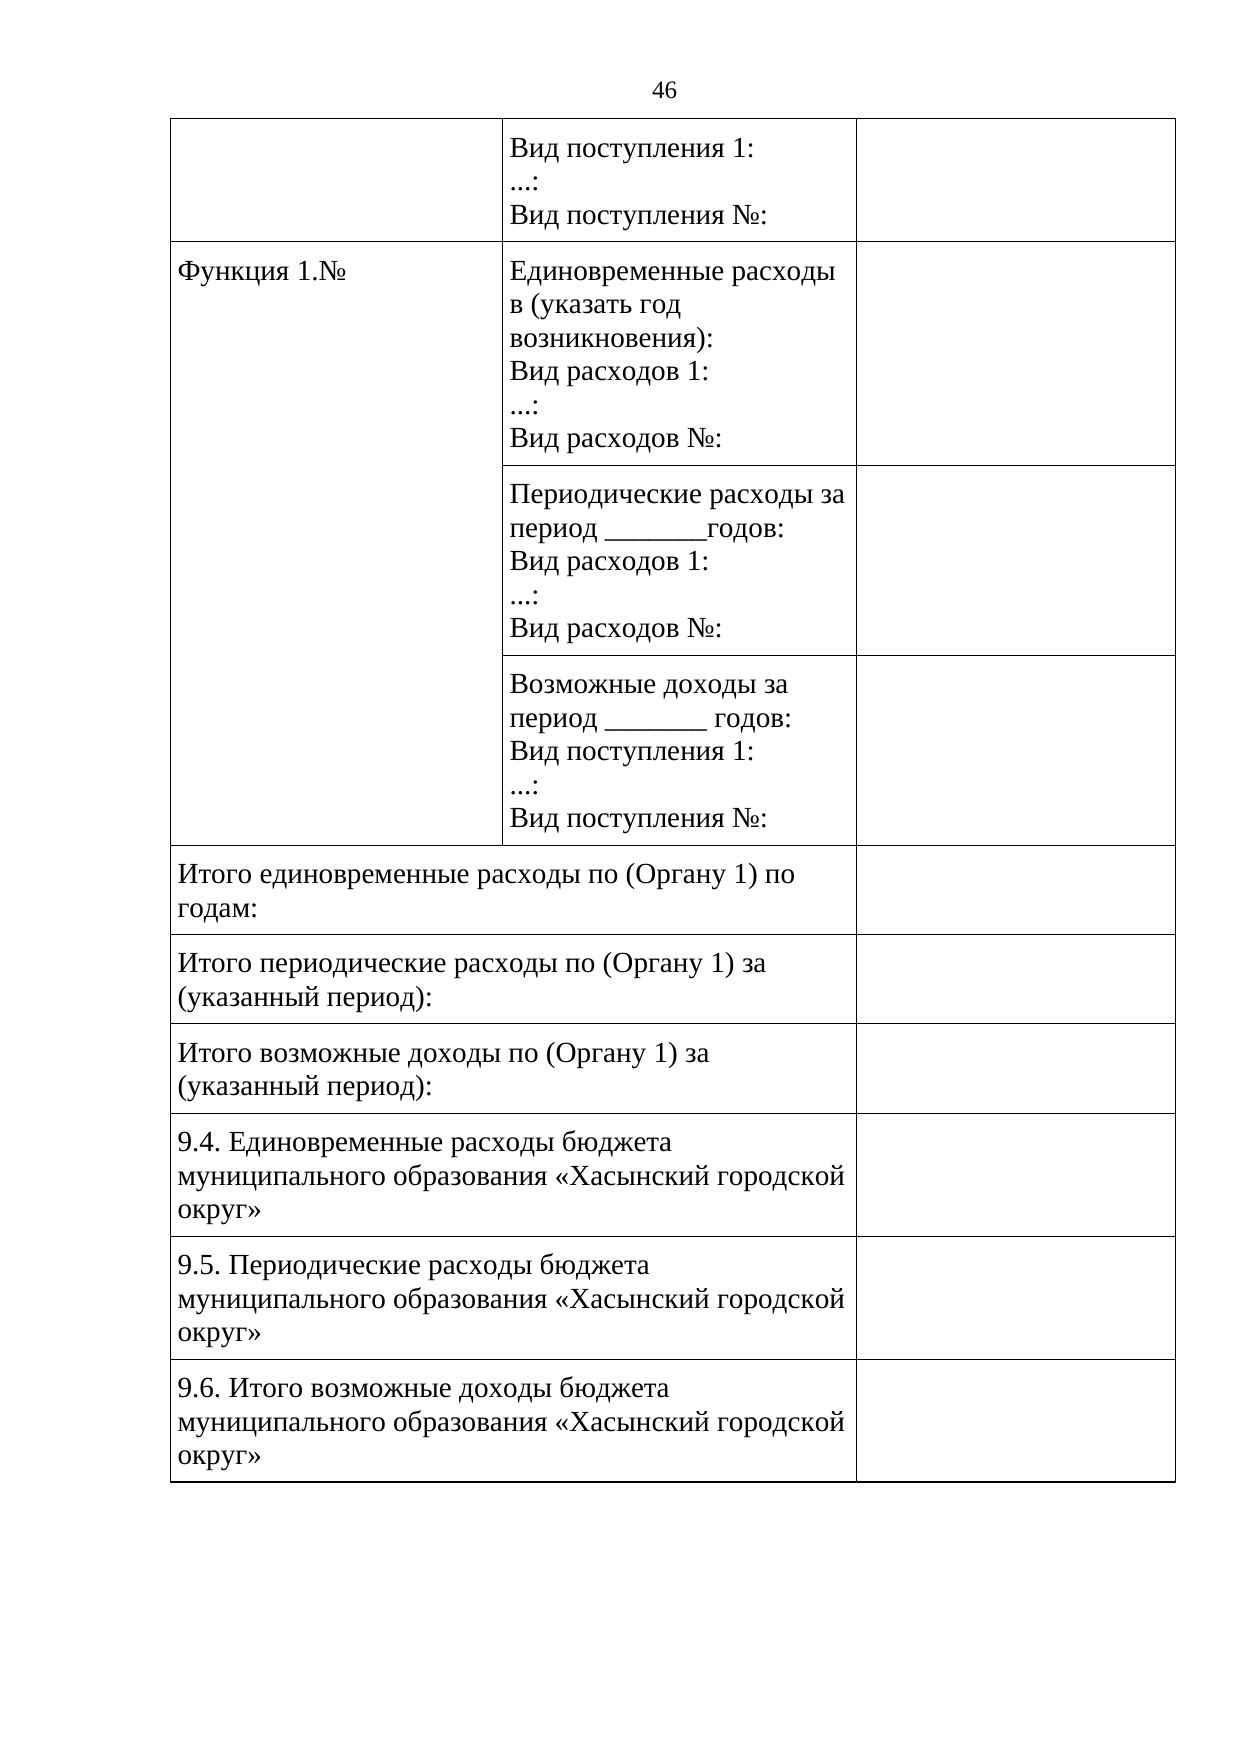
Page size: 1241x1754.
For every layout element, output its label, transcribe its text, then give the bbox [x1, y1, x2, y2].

table_cell Итого периодические расходы по (Органу 1) за (указанный период): [171, 935, 856, 1023]
table_cell 9.5. Периодические расходы бюджета муниципального образования «Хасынский городской округ» [171, 1237, 856, 1358]
table_cell [857, 1114, 1175, 1236]
table_cell [857, 242, 1175, 464]
table_cell Итого единовременные расходы по (Органу 1) по годам: [171, 846, 856, 934]
table_cell [857, 1024, 1175, 1113]
table_cell [857, 119, 1175, 241]
table_cell [857, 846, 1175, 934]
table_cell [857, 1360, 1175, 1481]
table_cell [857, 656, 1175, 844]
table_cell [503, 119, 856, 241]
table_cell [857, 935, 1175, 1023]
table_cell Возможные доходы за период _______ годов: Вид поступления 1: ...: Вид поступления №: [503, 656, 856, 844]
table_cell 9.6. Итого возможные доходы бюджета муниципального образования «Хасынский городской округ» [171, 1360, 856, 1481]
table_cell Функция 1.№ [171, 242, 502, 844]
table_cell Периодические расходы за период _______годов: Вид расходов 1: ...: Вид расходов №: [503, 466, 856, 654]
table_cell [857, 1237, 1175, 1358]
table_cell Итого возможные доходы по (Органу 1) за (указанный период): [171, 1024, 856, 1113]
table_cell 9.4. Единовременные расходы бюджета муниципального образования «Хасынский городской округ» [171, 1114, 856, 1236]
table_cell Единовременные расходы в (указать год возникновения): Вид расходов 1: ...: Вид расходов №: [503, 242, 856, 464]
table_cell [857, 466, 1175, 654]
